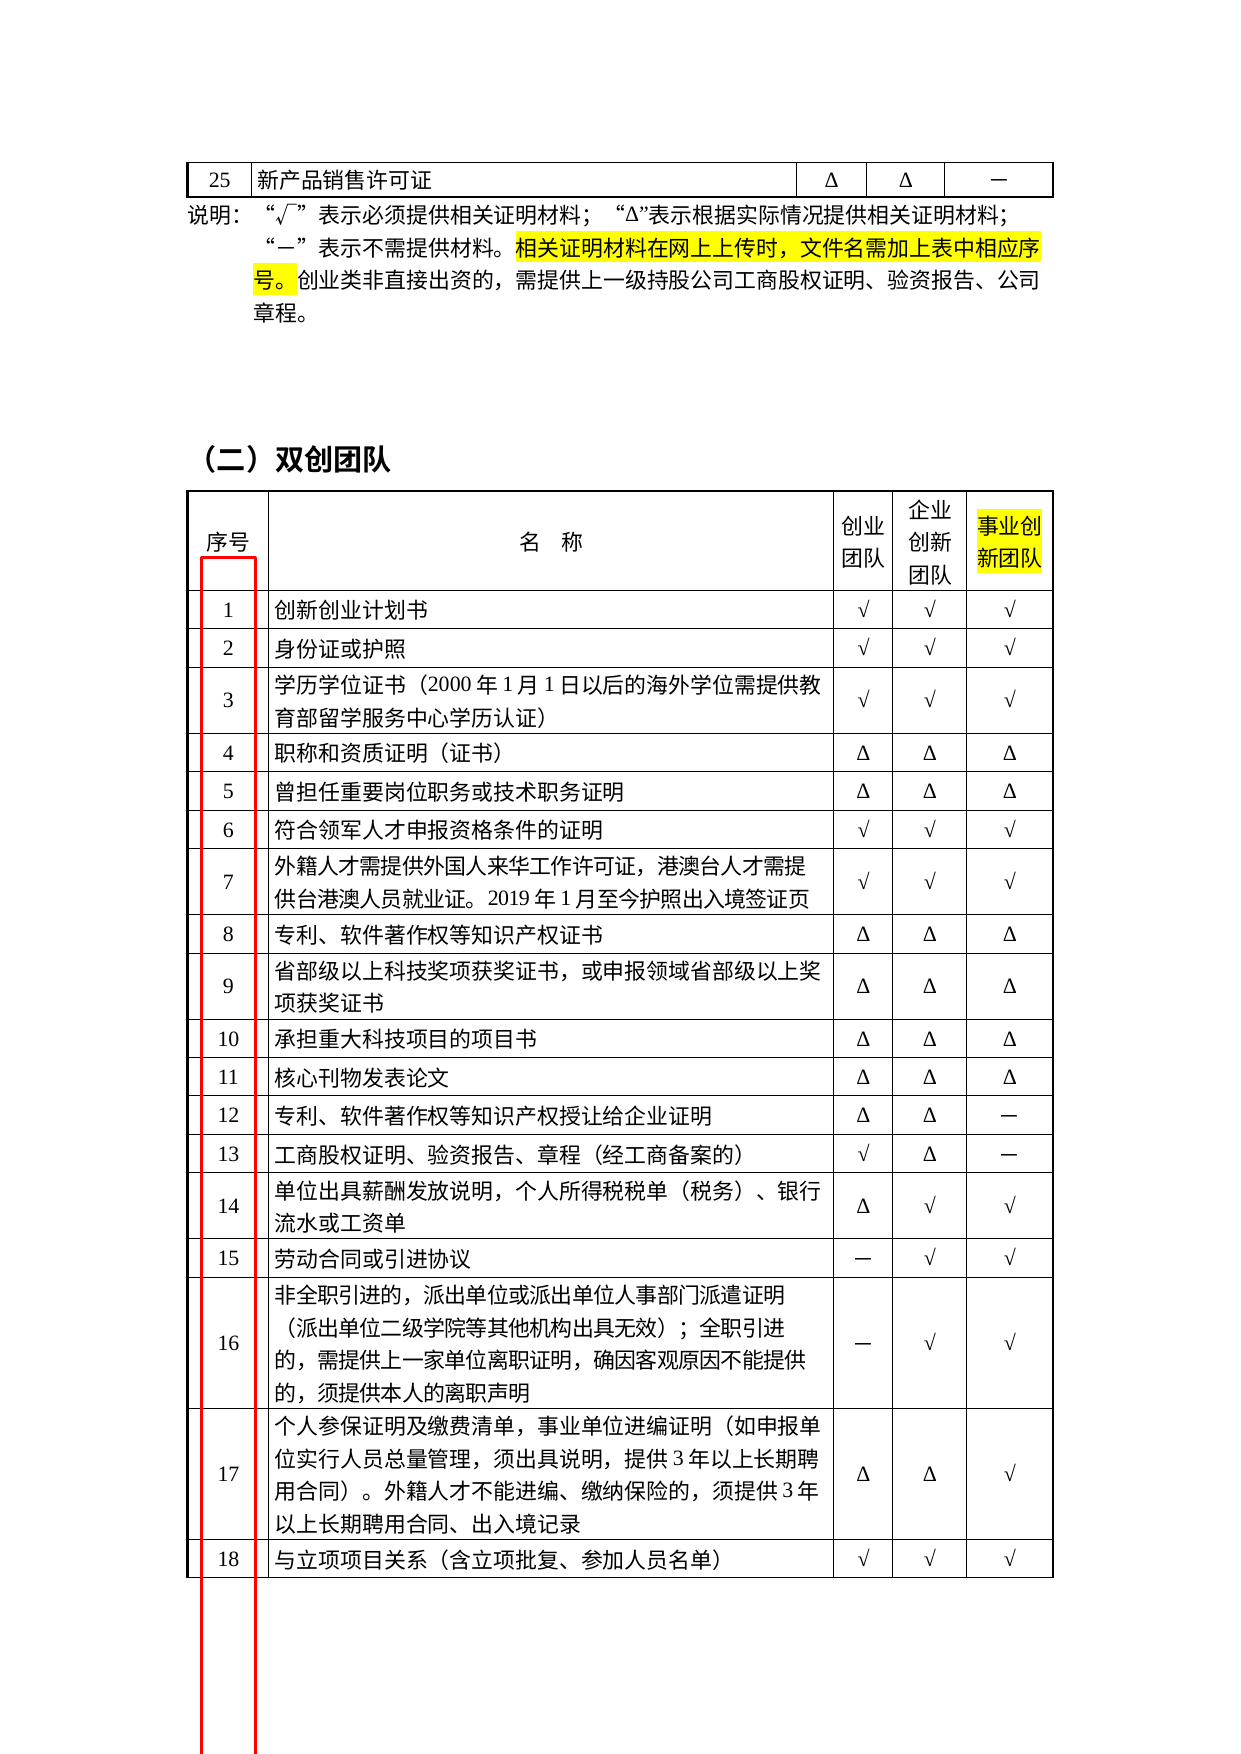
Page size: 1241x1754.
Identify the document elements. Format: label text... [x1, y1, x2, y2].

table_cell 15 [203, 1239, 254, 1277]
table_cell 4 [203, 734, 254, 771]
table_cell √ [893, 629, 966, 667]
table_cell － [834, 1239, 892, 1277]
table_cell 7 [203, 849, 254, 914]
table_cell √ [834, 591, 892, 628]
table_cell Δ [834, 1096, 892, 1134]
table_cell √ [967, 1278, 1052, 1408]
table_cell 核心刊物发表论文 [269, 1058, 833, 1095]
table_cell 创新创业计划书 [269, 591, 833, 628]
table_cell √ [893, 591, 966, 628]
table_cell Δ [834, 915, 892, 952]
table_cell Δ [834, 1409, 892, 1539]
table_cell √ [967, 811, 1052, 848]
table_cell 非全职引进的，派出单位或派出单位人事部门派遣证明（派出单位二级学院等其他机构出具无效）；全职引进的，需提供上一家单位离职证明，确因客观原因不能提供的，须提供本人的离职声明 [269, 1278, 833, 1408]
table_cell 曾担任重要岗位职务或技术职务证明 [269, 772, 833, 809]
table_header 名 称 [269, 492, 833, 590]
table_cell 符合领军人才申报资格条件的证明 [269, 811, 833, 848]
table_cell 16 [203, 1278, 254, 1408]
table_header 创业 团队 [834, 492, 892, 590]
table_cell 外籍人才需提供外国人来华工作许可证，港澳台人才需提供台港澳人员就业证。2019年1月至今护照出入境签证页 [269, 849, 833, 914]
table_cell Δ [893, 1058, 966, 1095]
table_cell √ [967, 629, 1052, 667]
table_cell √ [834, 1135, 892, 1172]
table_cell √ [967, 849, 1052, 914]
table_cell 8 [203, 915, 254, 952]
table_cell － [967, 1135, 1052, 1172]
table_cell √ [893, 811, 966, 848]
table_cell √ [893, 1278, 966, 1408]
table_cell √ [893, 1239, 966, 1277]
table_cell √ [967, 1540, 1052, 1577]
table_cell － [967, 1096, 1052, 1134]
table_cell 25 [189, 163, 251, 196]
table_cell 18 [203, 1540, 254, 1577]
table_cell Δ [834, 772, 892, 809]
table_cell 新产品销售许可证 [252, 163, 796, 196]
table_cell √ [834, 629, 892, 667]
table_cell Δ [834, 954, 892, 1018]
table_cell 13 [203, 1135, 254, 1172]
table_cell √ [834, 849, 892, 914]
table_header 序号 [189, 492, 268, 590]
table_cell Δ [967, 915, 1052, 952]
table_cell Δ [893, 734, 966, 771]
table_cell － [834, 1278, 892, 1408]
table_cell Δ [893, 954, 966, 1018]
table_cell √ [893, 668, 966, 733]
table_cell √ [967, 1173, 1052, 1238]
table_cell Δ [834, 1020, 892, 1057]
table_cell 工商股权证明、验资报告、章程（经工商备案的） [269, 1135, 833, 1172]
table_cell 承担重大科技项目的项目书 [269, 1020, 833, 1057]
table_cell √ [834, 811, 892, 848]
table_cell 省部级以上科技奖项获奖证书，或申报领域省部级以上奖项获奖证书 [269, 954, 833, 1018]
table_cell Δ [967, 772, 1052, 809]
table_cell Δ [797, 163, 866, 196]
table_cell √ [834, 668, 892, 733]
table_header 企业创新团队 [893, 492, 966, 590]
table_cell √ [893, 1173, 966, 1238]
table_cell 学历学位证书（2000年1月1日以后的海外学位需提供教育部留学服务中心学历认证） [269, 668, 833, 733]
text 说明：“√”表示必须提供相关证明材料；“Δ”表示根据实际情况提供相关证明材料；“－”表示不需提供材料。相关证明材料在网上上传时，文件名需加上表中相应序号。创业类非直接出资的，需提供上一级持股公司工商股权证明、验资报告、公司章程。 [187, 198, 1053, 328]
table_cell √ [834, 1540, 892, 1577]
table_cell 个人参保证明及缴费清单，事业单位进编证明（如申报单位实行人员总量管理，须出具说明，提供3年以上长期聘用合同）。外籍人才不能进编、缴纳保险的，须提供3年以上长期聘用合同、出入境记录 [269, 1409, 833, 1539]
table_cell Δ [834, 1058, 892, 1095]
text （二）双创团队 [187, 425, 1053, 490]
table_cell － [945, 163, 1052, 196]
table_cell Δ [834, 1173, 892, 1238]
table_cell Δ [967, 1058, 1052, 1095]
table_cell Δ [893, 1135, 966, 1172]
table_cell 与立项项目关系（含立项批复、参加人员名单） [269, 1540, 833, 1577]
table_cell Δ [967, 954, 1052, 1018]
table_cell Δ [893, 1409, 966, 1539]
table_cell √ [967, 1409, 1052, 1539]
table_cell 12 [203, 1096, 254, 1134]
table_cell 5 [203, 772, 254, 809]
table_cell 10 [203, 1020, 254, 1057]
table_cell 11 [203, 1058, 254, 1095]
table_cell Δ [867, 163, 944, 196]
table_cell 17 [203, 1409, 254, 1539]
table_header 事业创新团队 [967, 492, 1052, 590]
table_cell Δ [967, 1020, 1052, 1057]
table_cell Δ [834, 734, 892, 771]
table_cell Δ [967, 734, 1052, 771]
table_cell 3 [203, 668, 254, 733]
table_cell 劳动合同或引进协议 [269, 1239, 833, 1277]
table_cell √ [893, 1540, 966, 1577]
table_cell 6 [203, 811, 254, 848]
table_cell 2 [203, 629, 254, 667]
table_cell 14 [203, 1173, 254, 1238]
table_cell 单位出具薪酬发放说明，个人所得税税单（税务）、银行流水或工资单 [269, 1173, 833, 1238]
table_cell Δ [893, 772, 966, 809]
table_cell √ [967, 668, 1052, 733]
table_cell Δ [893, 1020, 966, 1057]
table_cell Δ [893, 915, 966, 952]
table_cell √ [967, 1239, 1052, 1277]
table_cell √ [893, 849, 966, 914]
table_cell 9 [203, 954, 254, 1018]
table_cell Δ [893, 1096, 966, 1134]
table_cell 专利、软件著作权等知识产权授让给企业证明 [269, 1096, 833, 1134]
table_cell 专利、软件著作权等知识产权证书 [269, 915, 833, 952]
table_cell 1 [203, 591, 254, 628]
table_cell √ [967, 591, 1052, 628]
table_cell 职称和资质证明（证书） [269, 734, 833, 771]
table_cell 身份证或护照 [269, 629, 833, 667]
